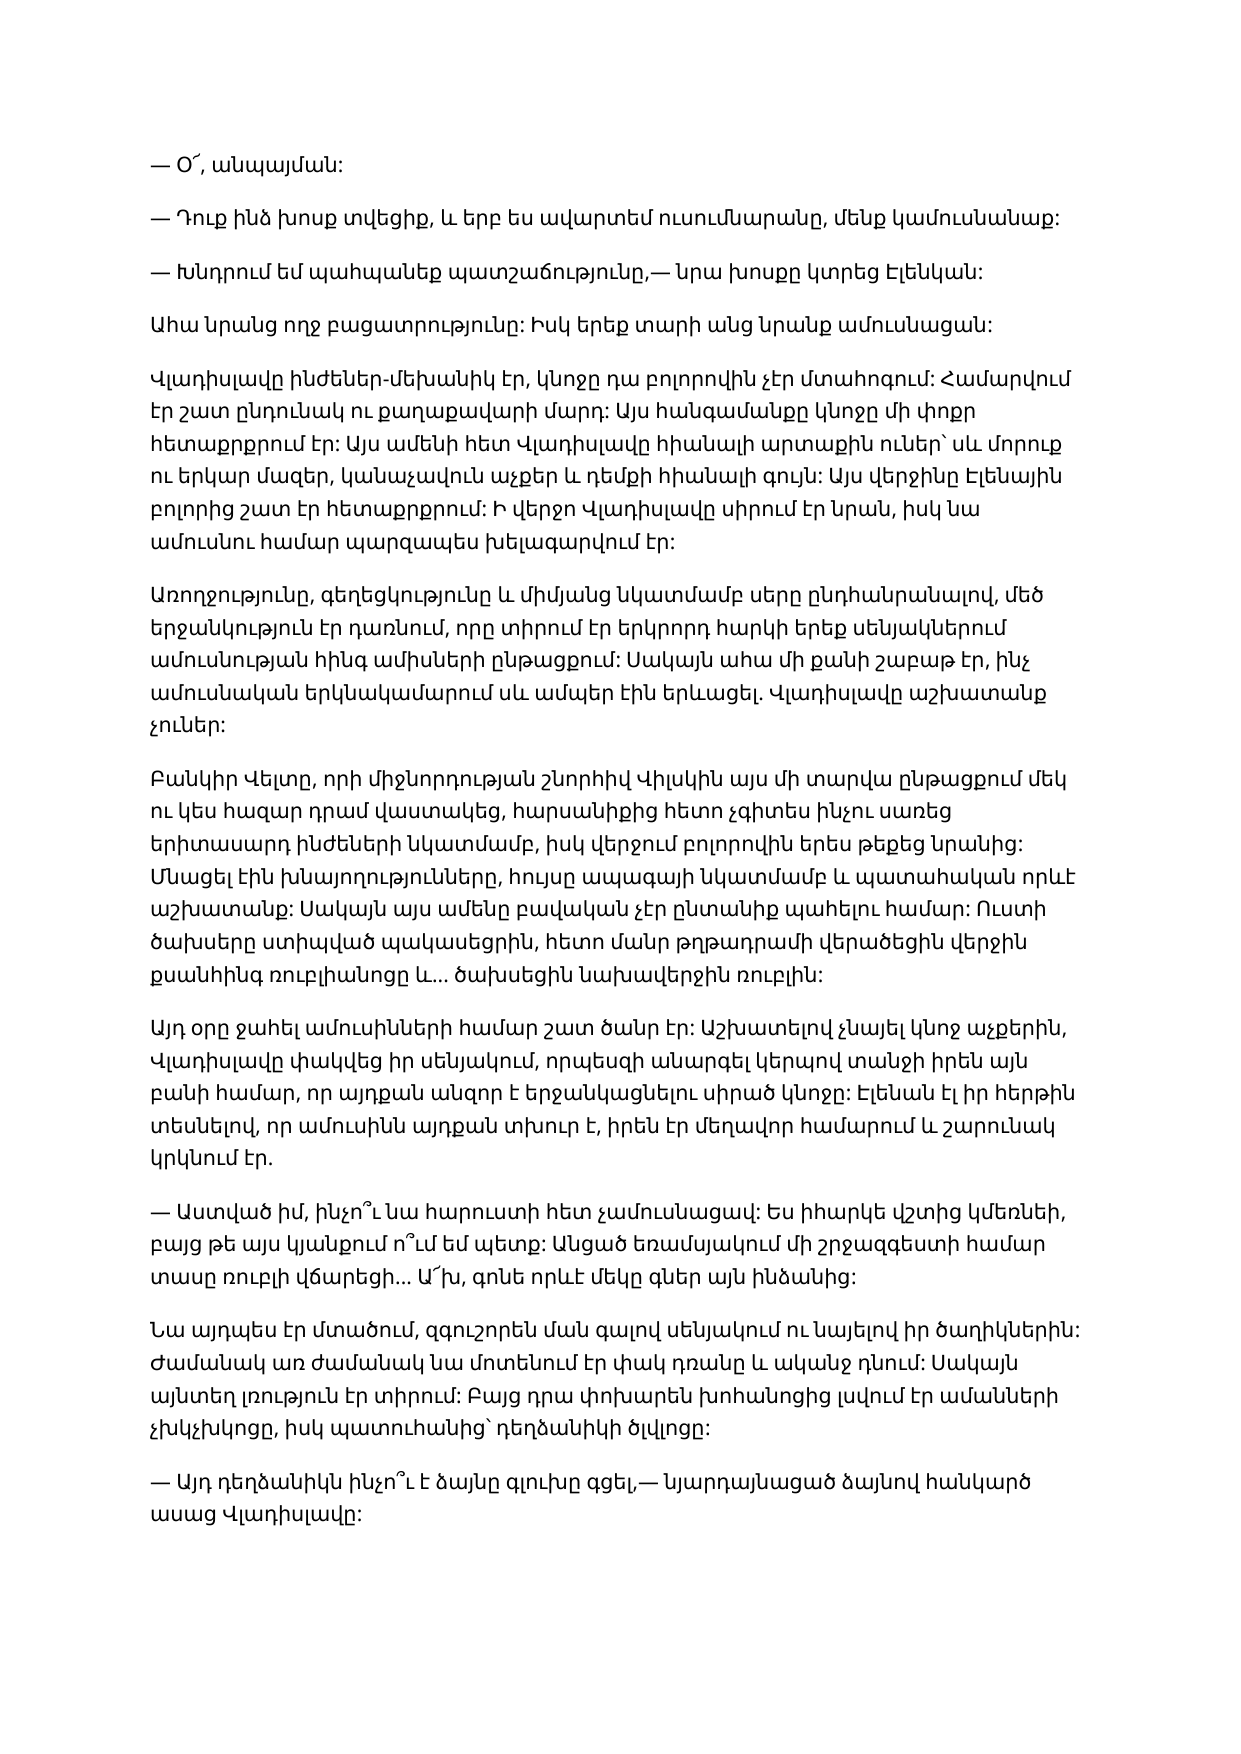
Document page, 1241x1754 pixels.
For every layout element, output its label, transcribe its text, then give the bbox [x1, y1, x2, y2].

text Բանկիր Վելտը, որի միջնորդության շնորհիվ Վիլսկին այս մի տարվա ընթացքում մեկ ու կես հազար դրամ վաստակեց, հարսանիքից հետո չգիտես ինչու սառեց երիտասարդ ինժեների նկատմամբ, իսկ վերջում բոլորովին երես թեքեց նրանից: Մնացել էին խնայողությունները, հույսը ապագայի նկատմամբ և պատահական որևէ աշխատանք: Սակայն այս ամենը բավական չէր ընտանիք պահելու համար: Ուստի ծախսերը ստիպված պակասեցրին, հետո մանր թղթադրամի վերածեցին վերջին քսանհինգ ռուբլիանոցը և... ծախսեցին նախավերջին ռուբլին: [150, 764, 1090, 988]
text Վլադիսլավը ինժեներ-մեխանիկ էր, կնոջը դա բոլորովին չէր մտահոգում: Համարվում էր շատ ընդունակ ու քաղաքավարի մարդ: Այս հանգամանքը կնոջը մի փոքր հետաքրքրում էր: Այս ամենի հետ Վլադիսլավը հիանալի արտաքին ուներ՝ սև մորուք ու երկար մազեր, կանաչավուն աչքեր և դեմքի հիանալի գույն: Այս վերջինը Էլենային բոլորից շատ էր հետաքրքրում: Ի վերջո Վլադիսլավը սիրում էր նրան, իսկ նա ամուսնու համար պարզապես խելագարվում էր: [150, 364, 1090, 555]
text — Խնդրում եմ պահպանեք պատշաճությունը,— նրա խոսքը կտրեց Էլենկան: [150, 257, 1090, 285]
text — Օ՜, անպայման: [150, 150, 1090, 178]
text Նա այդպես էր մտածում, զգուշորեն ման գալով սենյակում ու նայելով իր ծաղիկներին: Ժամանակ առ ժամանակ նա մոտենում էր փակ դռանը և ականջ դնում: Սակայն այնտեղ լռություն էր տիրում: Բայց դրա փոխարեն խոհանոցից լսվում էր ամանների չխկչխկոցը, իսկ պատուհանից՝ դեղձանիկի ծլվլոցը: [150, 1316, 1090, 1442]
text Ահա նրանց ողջ բացատրությունը: Իսկ երեք տարի անց նրանք ամուսնացան: [150, 310, 1090, 339]
text — Դուք ինձ խոսք տվեցիք, և երբ ես ավարտեմ ուսումնարանը, մենք կամուսնանաք: [150, 203, 1090, 232]
text — Աստված իմ, ինչո՞ւ նա հարուստի հետ չամուսնացավ: Ես իհարկե վշտից կմեռնեի, բայց թե այս կյանքում ո՞ւմ եմ պետք: Անցած եռամսյակում մի շրջազգեստի համար տասը ռուբլի վճարեցի... Ա՜խ, գոնե որևէ մեկը գներ այն ինձանից: [150, 1197, 1090, 1291]
text — Այդ դեղձանիկն ինչո՞ւ է ձայնը գլուխը գցել,— նյարդայնացած ձայնով հանկարծ ասաց Վլադիսլավը: [150, 1467, 1090, 1528]
text Այդ օրը ջահել ամուսինների համար շատ ծանր էր: Աշխատելով չնայել կնոջ աչքերին, Վլադիսլավը փակվեց իր սենյակում, որպեսզի անարգել կերպով տանջի իրեն այն բանի համար, որ այդքան անզոր է երջանկացնելու սիրած կնոջը: Էլենան էլ իր հերթին տեսնելով, որ ամուսինն այդքան տխուր է, իրեն էր մեղավոր համարում և շարունակ կրկնում էր. [150, 1013, 1090, 1172]
text Առողջությունը, գեղեցկությունը և միմյանց նկատմամբ սերը ընդհանրանալով, մեծ երջանկություն էր դառնում, որը տիրում էր երկրորդ հարկի երեք սենյակներում ամուսնության հինգ ամիսների ընթացքում: Սակայն ահա մի քանի շաբաթ էր, ինչ ամուսնական երկնակամարում սև ամպեր էին երևացել. Վլադիսլավը աշխատանք չուներ: [150, 580, 1090, 739]
